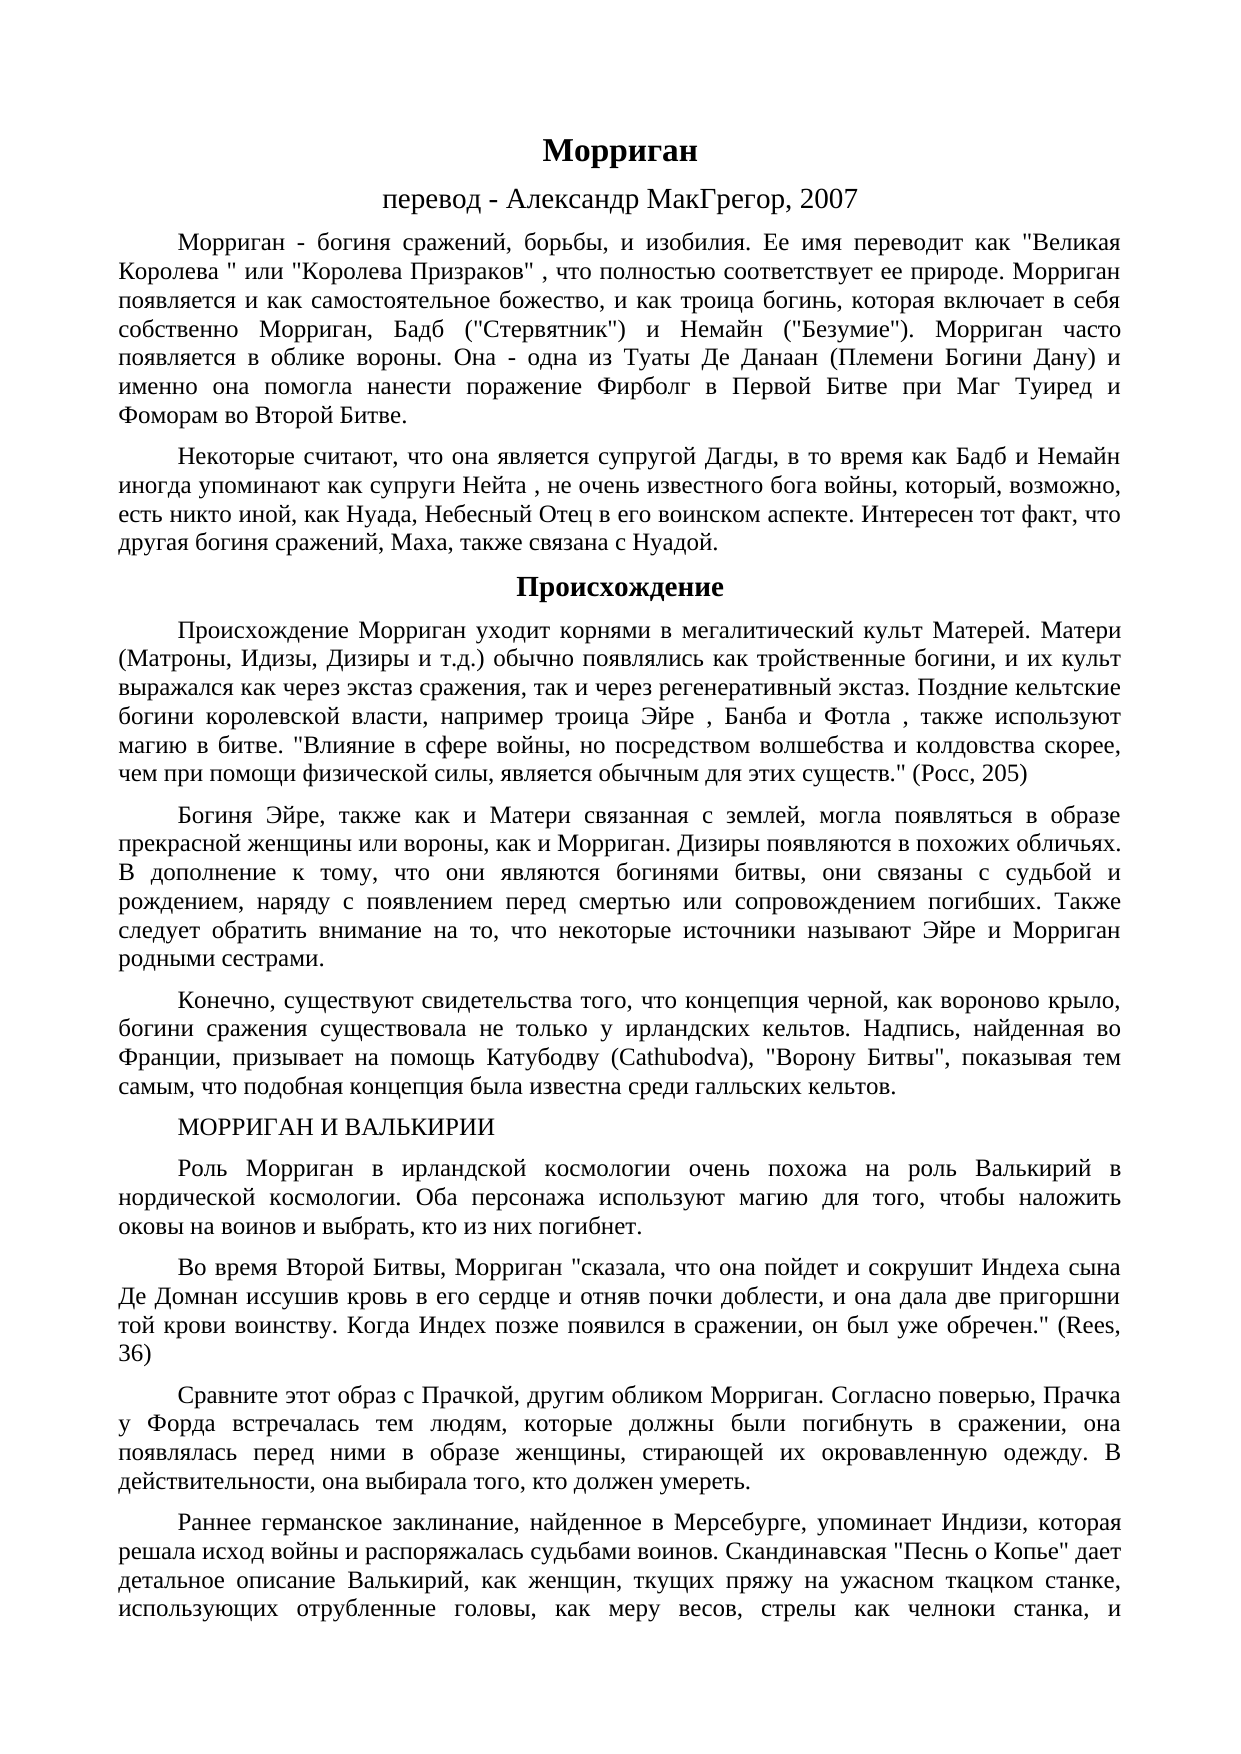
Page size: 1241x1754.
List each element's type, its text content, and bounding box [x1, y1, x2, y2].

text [118, 1507, 1122, 1622]
text МОРРИГАН И ВАЛЬКИРИИ [118, 1112, 1122, 1141]
text Сравните этот образ с Прачкой, другим обликом Морриган. Согласно поверью, Прачка у Форда встречалась тем людям, которые должны были погибнуть в сражении, она появлялась перед ними в образе женщины, стирающей их окровавленную одежду. В действительности, она выбирала того, кто должен умереть. [118, 1380, 1122, 1495]
text Конечно, существуют свидетельства того, что концепция черной, как вороново крыло, богини сражения существовала не только у ирландских кельтов. Надпись, найденная во Франции, призывает на помощь Катубодву (Cathubodva), "Ворону Битвы", показывая тем самым, что подобная концепция была известна среди галльских кельтов. [118, 985, 1122, 1100]
text Роль Морриган в ирландской космологии очень похожа на роль Валькирий в нордической космологии. Оба персонажа используют магию для того, чтобы наложить оковы на воинов и выбрать, кто из них погибнет. [118, 1153, 1122, 1240]
text Морриган - богиня сражений, борьбы, и изобилия. Ее имя переводит как "Великая Королева " или "Королева Призраков" , что полностью соответствует ее природе. Морриган появляется и как самостоятельное божество, и как троица богинь, которая включает в себя собственно Морриган, Бадб ("Стервятник") и Немайн ("Безумие"). Морриган часто появляется в облике вороны. Она - одна из Туаты Де Данаан (Племени Богини Дану) и именно она помогла нанести поражение Фирболг в Первой Битве при Маг Туиред и Фоморам во Второй Битве. [118, 227, 1122, 429]
text Происхождение [118, 569, 1122, 602]
text Богиня Эйре, также как и Матери связанная с землей, могла появляться в образе прекрасной женщины или вороны, как и Морриган. Дизиры появляются в похожих обличьях. В дополнение к тому, что они являются богинями битвы, они связаны с судьбой и рождением, наряду с появлением перед смертью или сопровождением погибших. Также следует обратить внимание на то, что некоторые источники называют Эйре и Морриган родными сестрами. [118, 800, 1122, 972]
text Во время Второй Битвы, Морриган "сказала, что она пойдет и сокрушит Индеха сына Де Домнан иссушив кровь в его сердце и отняв почки доблести, и она дала две пригоршни той крови воинству. Когда Индех позже появился в сражении, он был уже обречен." (Rees, 36) [118, 1252, 1122, 1367]
text Происхождение Морриган уходит корнями в мегалитический культ Матерей. Матери (Матроны, Идизы, Дизиры и т.д.) обычно появлялись как тройственные богини, и их культ выражался как через экстаз сражения, так и через регенеративный экстаз. Поздние кельтские богини королевской власти, например троица Эйре , Банба и Фотла , также используют магию в битве. "Влияние в сфере войны, но посредством волшебства и колдовства скорее, чем при помощи физической силы, является обычным для этих существ." (Росс, 205) [118, 615, 1122, 787]
text перевод - Александр МакГрегор, 2007 [118, 181, 1122, 215]
text Некоторые считают, что она является супругой Дагды, в то время как Бадб и Немайн иногда упоминают как супруги Нейта , не очень известного бога войны, который, возможно, есть никто иной, как Нуада, Небесный Отец в его воинском аспекте. Интересен тот факт, что другая богиня сражений, Маха, также связана с Нуадой. [118, 441, 1122, 556]
text Морриган [118, 131, 1122, 169]
